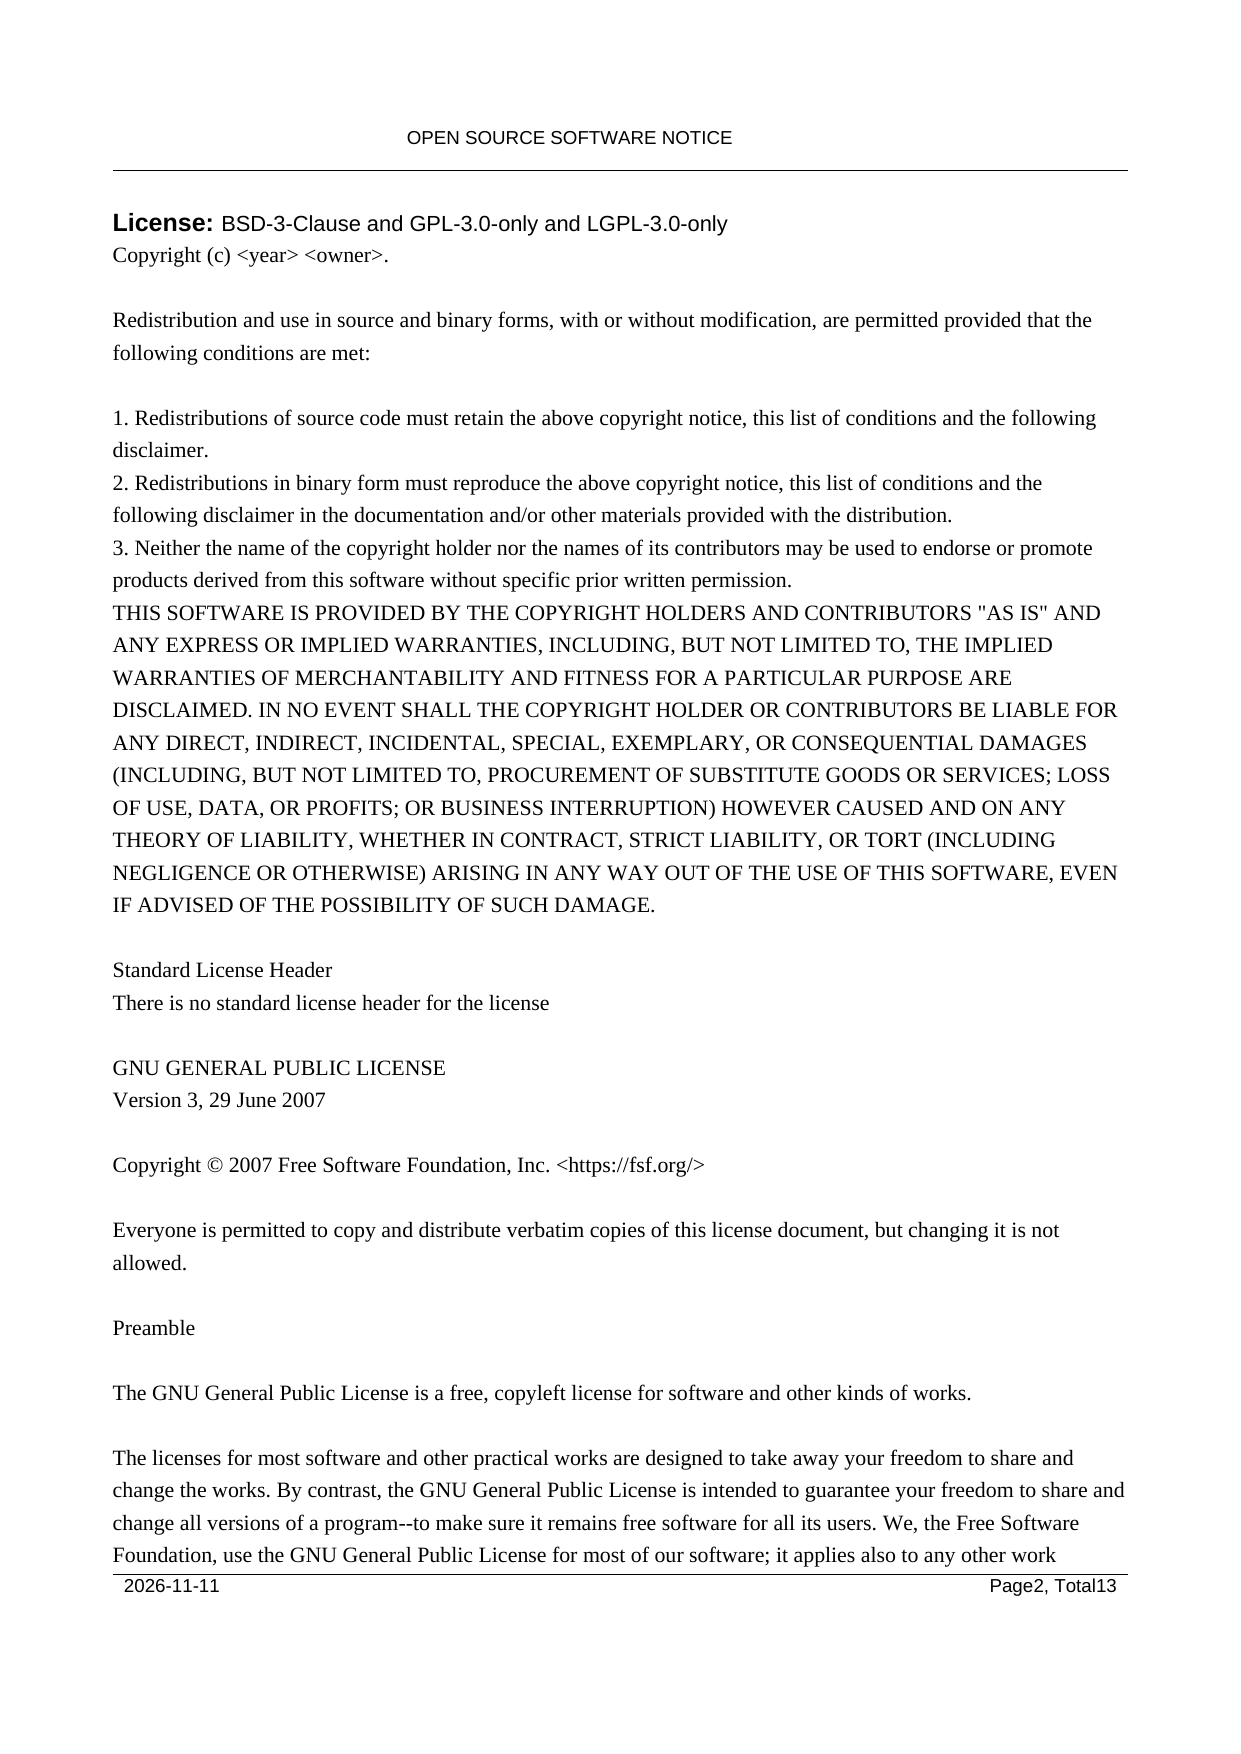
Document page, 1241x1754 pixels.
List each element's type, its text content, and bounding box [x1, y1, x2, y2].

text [112, 239, 1128, 1571]
text License: BSD-3-Clause and GPL-3.0-only and LGPL-3.0-only [112, 206, 1128, 239]
